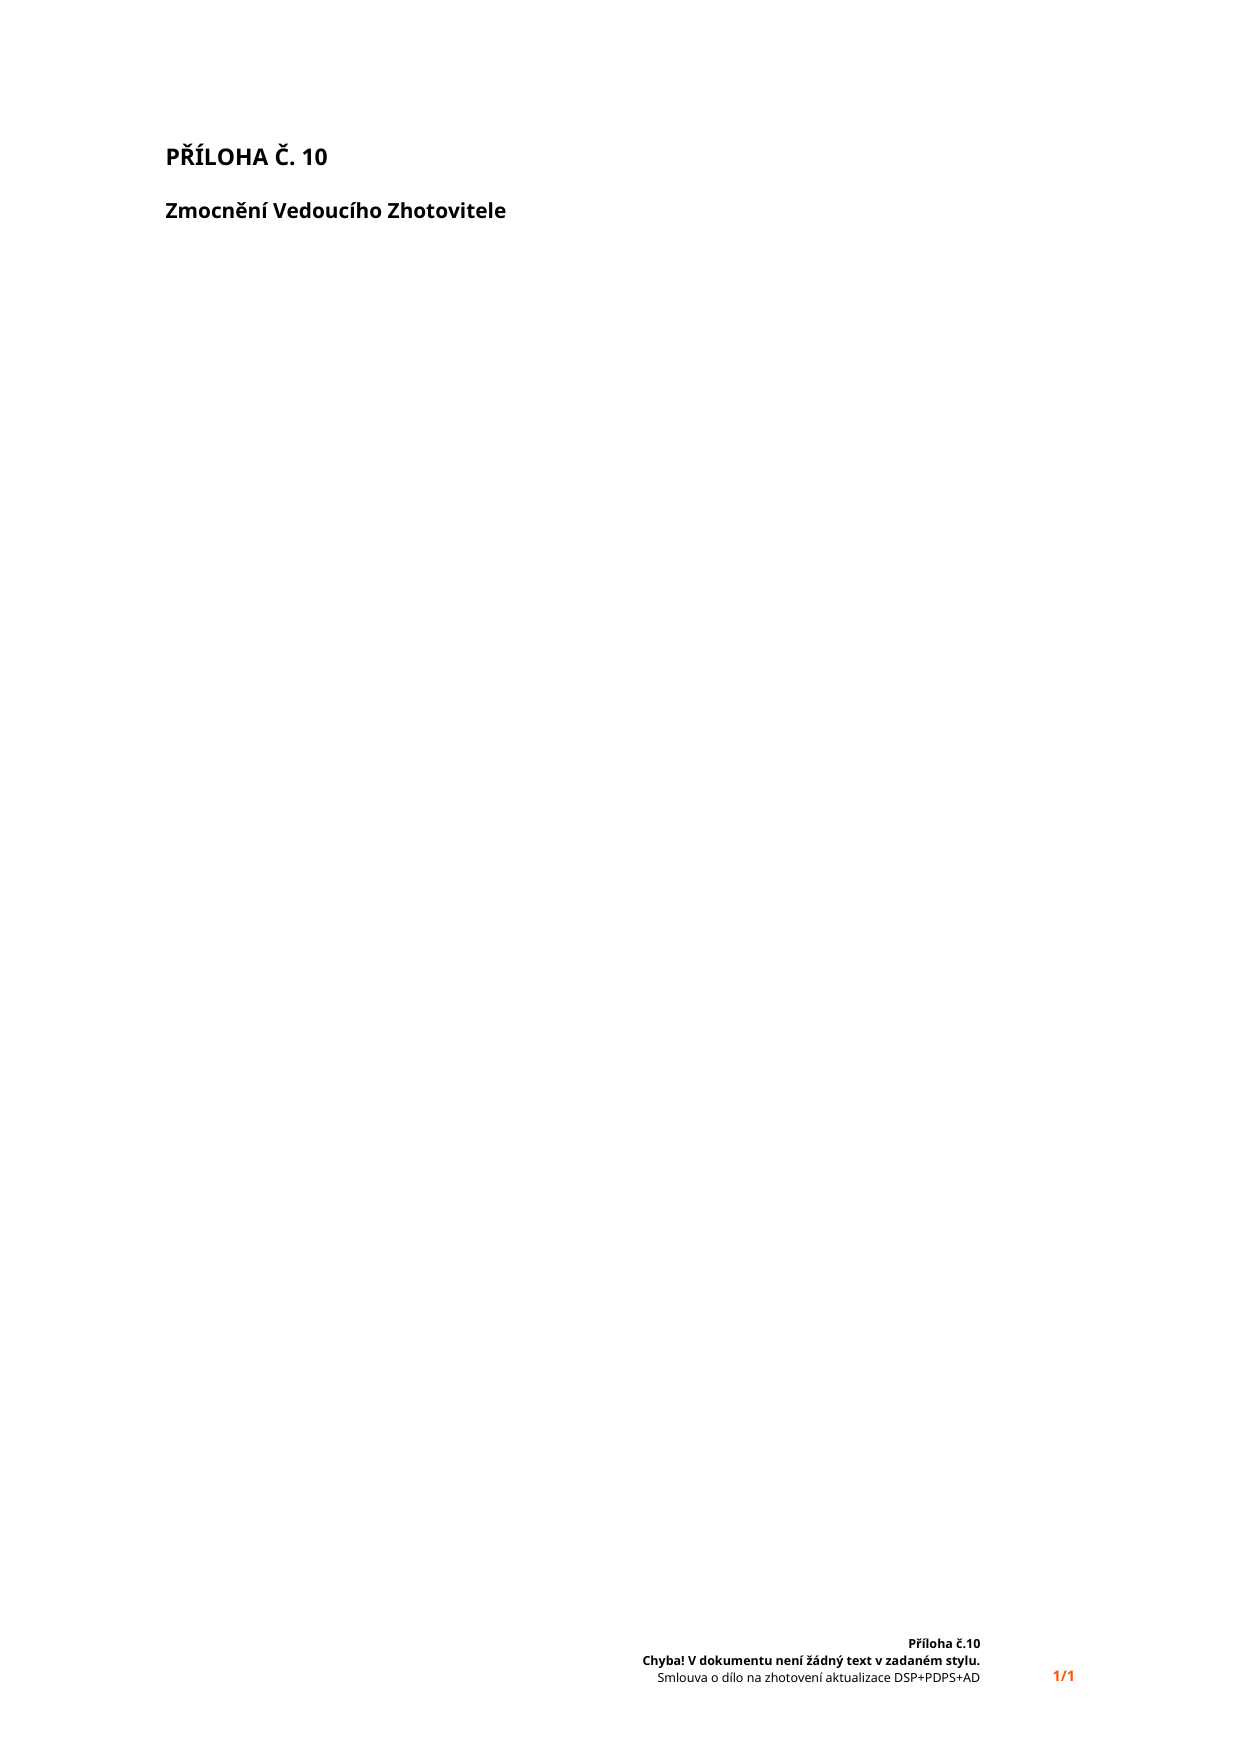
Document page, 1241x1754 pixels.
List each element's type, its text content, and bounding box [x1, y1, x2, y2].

text Příloha č. 10 [165, 141, 1075, 173]
text Zmocnění Vedoucího Zhotovitele [165, 197, 1075, 225]
